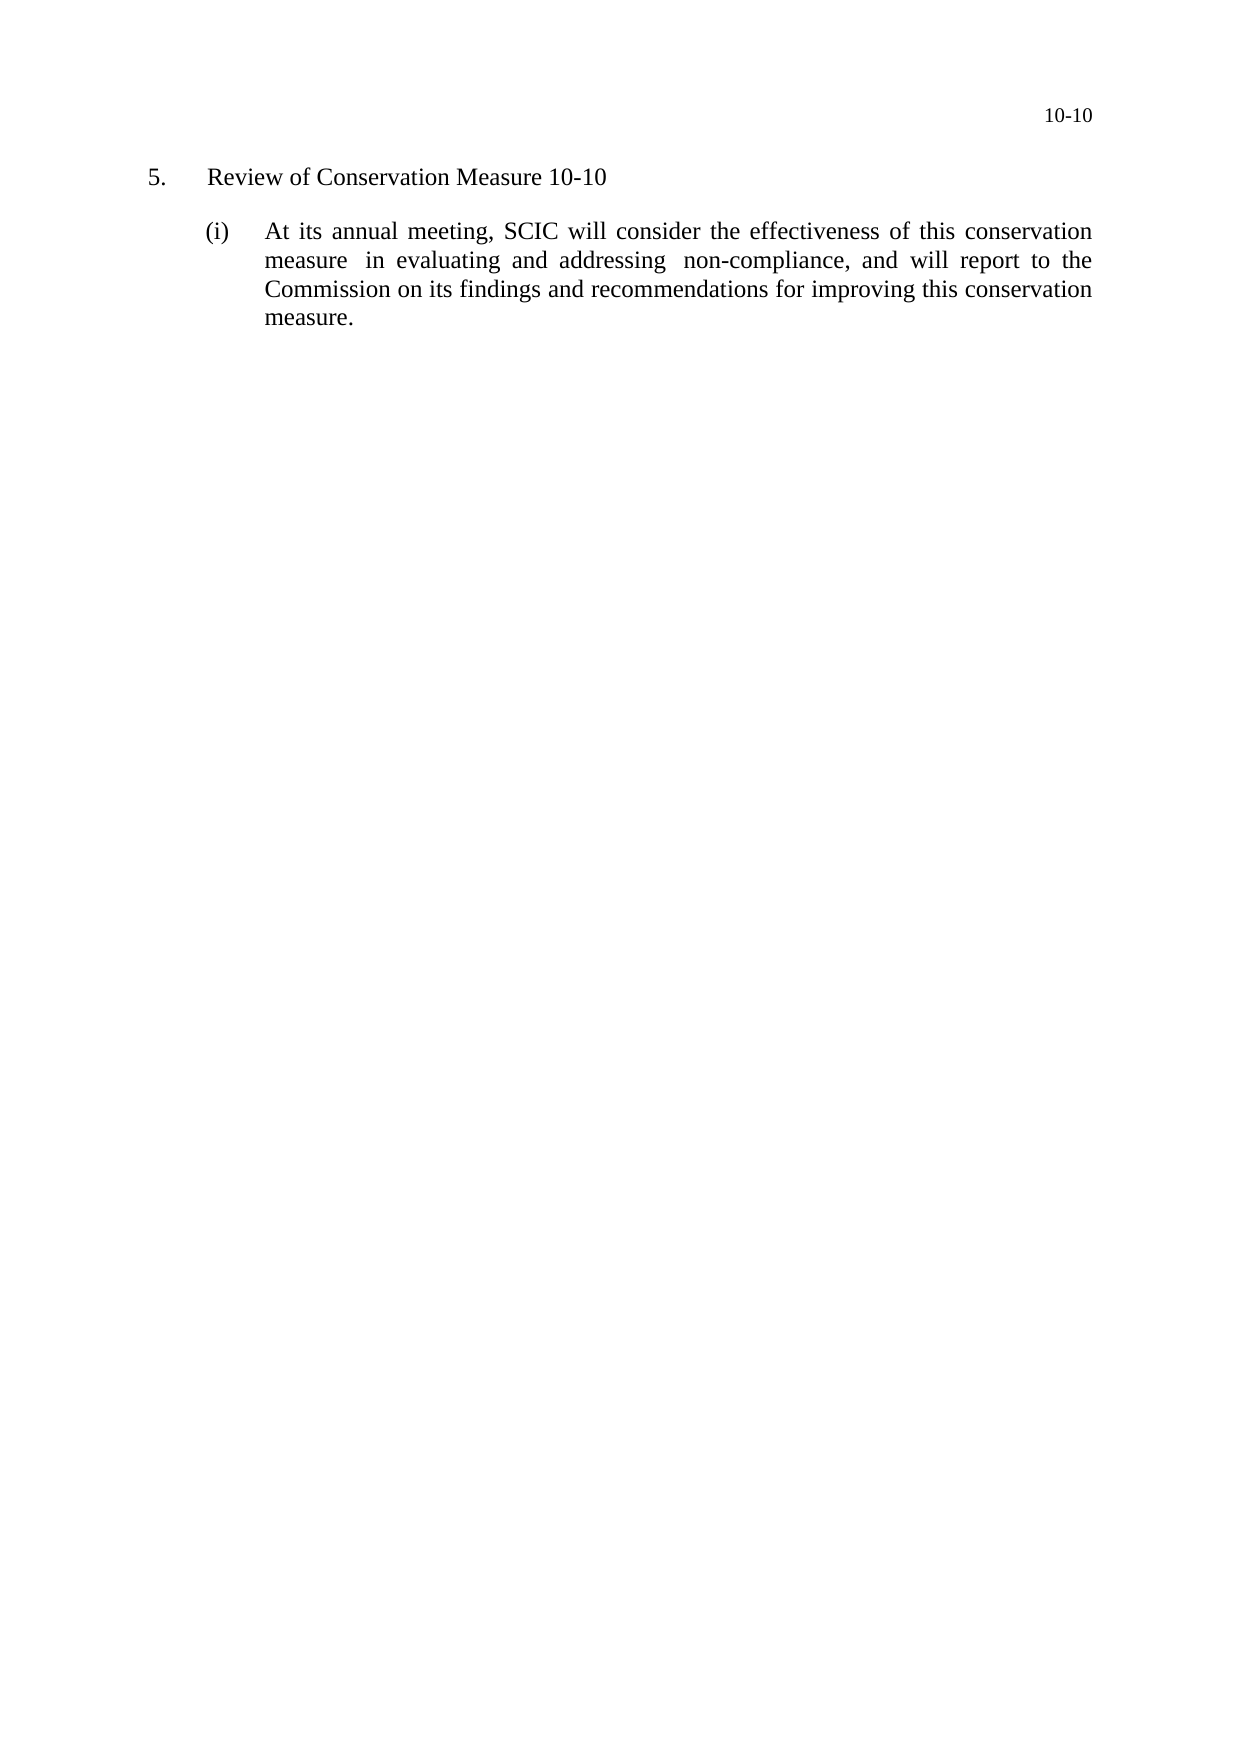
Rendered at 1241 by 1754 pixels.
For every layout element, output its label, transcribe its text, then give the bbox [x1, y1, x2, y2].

text (i) At its annual meeting, SCIC will consider the effectiveness of this conservation measure in evaluating and addressing non-compliance, and will report to the Commission on its findings and recommendations for improving this conservation measure. [205, 216, 1092, 331]
text 5. Review of Conservation Measure 10-10 [148, 162, 1092, 191]
